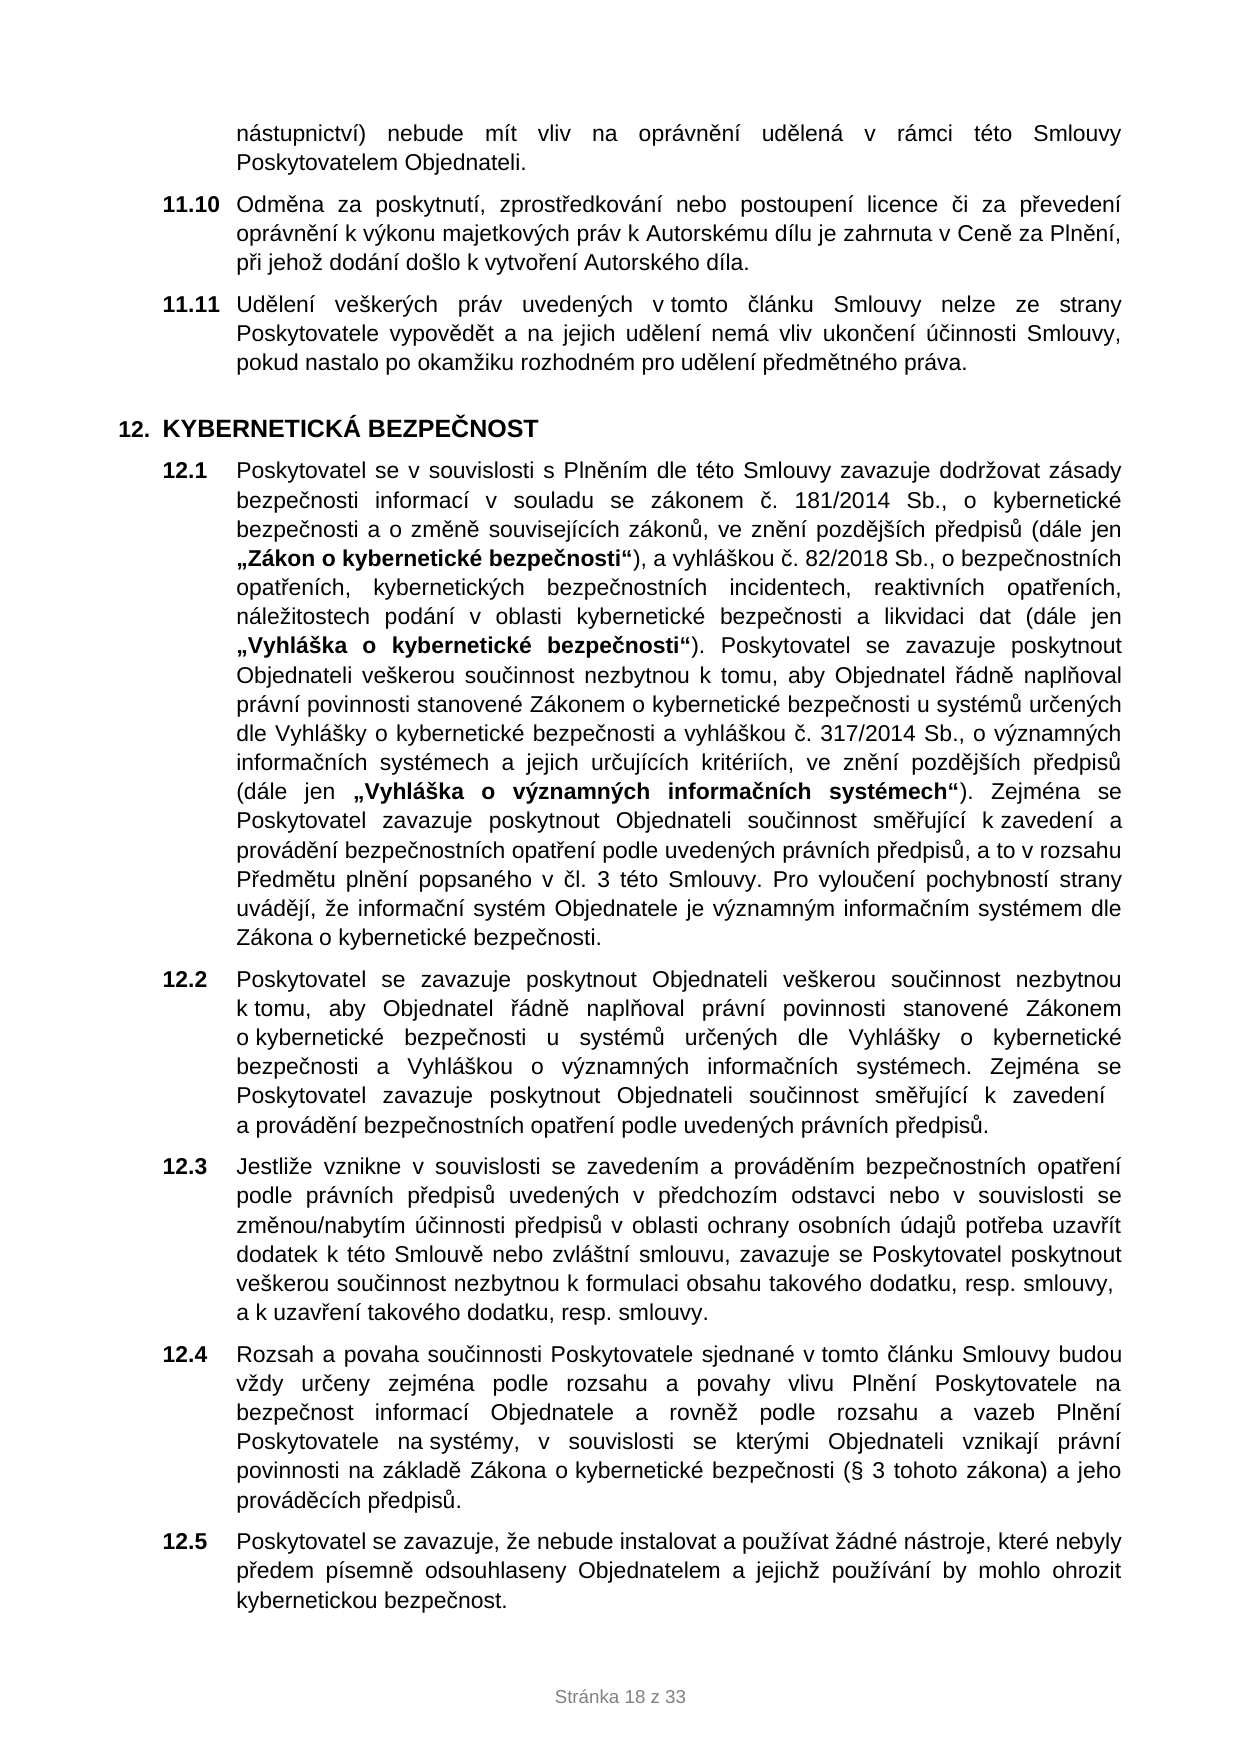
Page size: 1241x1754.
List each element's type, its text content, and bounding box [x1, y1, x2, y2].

text Jestliže vznikne v souvislosti se zavedením a prováděním bezpečnostních opatření podle právních předpisů uvedených v předchozím odstavci nebo v souvislosti se změnou/nabytím účinnosti předpisů v oblasti ochrany osobních údajů potřeba uzavřít dodatek k této Smlouvě nebo zvláštní smlouvu, zavazuje se Poskytovatel poskytnout veškerou součinnost nezbytnou k formulaci obsahu takového dodatku, resp. smlouvy, a k uzavření takového dodatku, resp. smlouvy. [162, 1151, 1122, 1326]
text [162, 118, 1122, 176]
text Kybernetická bezpečnost [118, 414, 1122, 443]
text Poskytovatel se zavazuje, že nebude instalovat a používat žádné nástroje, které nebyly předem písemně odsouhlaseny Objednatelem a jejichž používání by mohlo ohrozit kybernetickou bezpečnost. [162, 1526, 1122, 1614]
text Poskytovatel se v souvislosti s Plněním dle této Smlouvy zavazuje dodržovat zásady bezpečnosti informací v souladu se zákonem č. 181/2014 Sb., o kybernetické bezpečnosti a o změně souvisejících zákonů, ve znění pozdějších předpisů (dále jen „Zákon o kybernetické bezpečnosti“), a vyhláškou č. 82/2018 Sb., o bezpečnostních opatřeních, kybernetických bezpečnostních incidentech, reaktivních opatřeních, náležitostech podání v oblasti kybernetické bezpečnosti a likvidaci dat (dále jen „Vyhláška o kybernetické bezpečnosti“). Poskytovatel se zavazuje poskytnout Objednateli veškerou součinnost nezbytnou k tomu, aby Objednatel řádně naplňoval právní povinnosti stanovené Zákonem o kybernetické bezpečnosti u systémů určených dle Vyhlášky o kybernetické bezpečnosti a vyhláškou č. 317/2014 Sb., o významných informačních systémech a jejich určujících kritériích, ve znění pozdějších předpisů (dále jen „Vyhláška o významných informačních systémech“). Zejména se Poskytovatel zavazuje poskytnout Objednateli součinnost směřující k zavedení a provádění bezpečnostních opatření podle uvedených právních předpisů, a to v rozsahu Předmětu plnění popsaného v čl. 3 této Smlouvy. Pro vyloučení pochybností strany uvádějí, že informační systém Objednatele je významným informačním systémem dle Zákona o kybernetické bezpečnosti. [162, 456, 1122, 951]
text Udělení veškerých práv uvedených v tomto článku Smlouvy nelze ze strany Poskytovatele vypovědět a na jejich udělení nemá vliv ukončení účinnosti Smlouvy, pokud nastalo po okamžiku rozhodném pro udělení předmětného práva. [162, 289, 1122, 376]
text Odměna za poskytnutí, zprostředkování nebo postoupení licence či za převedení oprávnění k výkonu majetkových práv k Autorskému dílu je zahrnuta v Ceně za Plnění, při jehož dodání došlo k vytvoření Autorského díla. [162, 189, 1122, 276]
text Rozsah a povaha součinnosti Poskytovatele sjednané v tomto článku Smlouvy budou vždy určeny zejména podle rozsahu a povahy vlivu Plnění Poskytovatele na bezpečnost informací Objednatele a rovněž podle rozsahu a vazeb Plnění Poskytovatele na systémy, v souvislosti se kterými Objednateli vznikají právní povinnosti na základě Zákona o kybernetické bezpečnosti (§ 3 tohoto zákona) a jeho prováděcích předpisů. [162, 1339, 1122, 1514]
text Poskytovatel se zavazuje poskytnout Objednateli veškerou součinnost nezbytnou k tomu, aby Objednatel řádně naplňoval právní povinnosti stanovené Zákonem o kybernetické bezpečnosti u systémů určených dle Vyhlášky o kybernetické bezpečnosti a Vyhláškou o významných informačních systémech. Zejména se Poskytovatel zavazuje poskytnout Objednateli součinnost směřující k zavedení a provádění bezpečnostních opatření podle uvedených právních předpisů. [162, 964, 1122, 1139]
